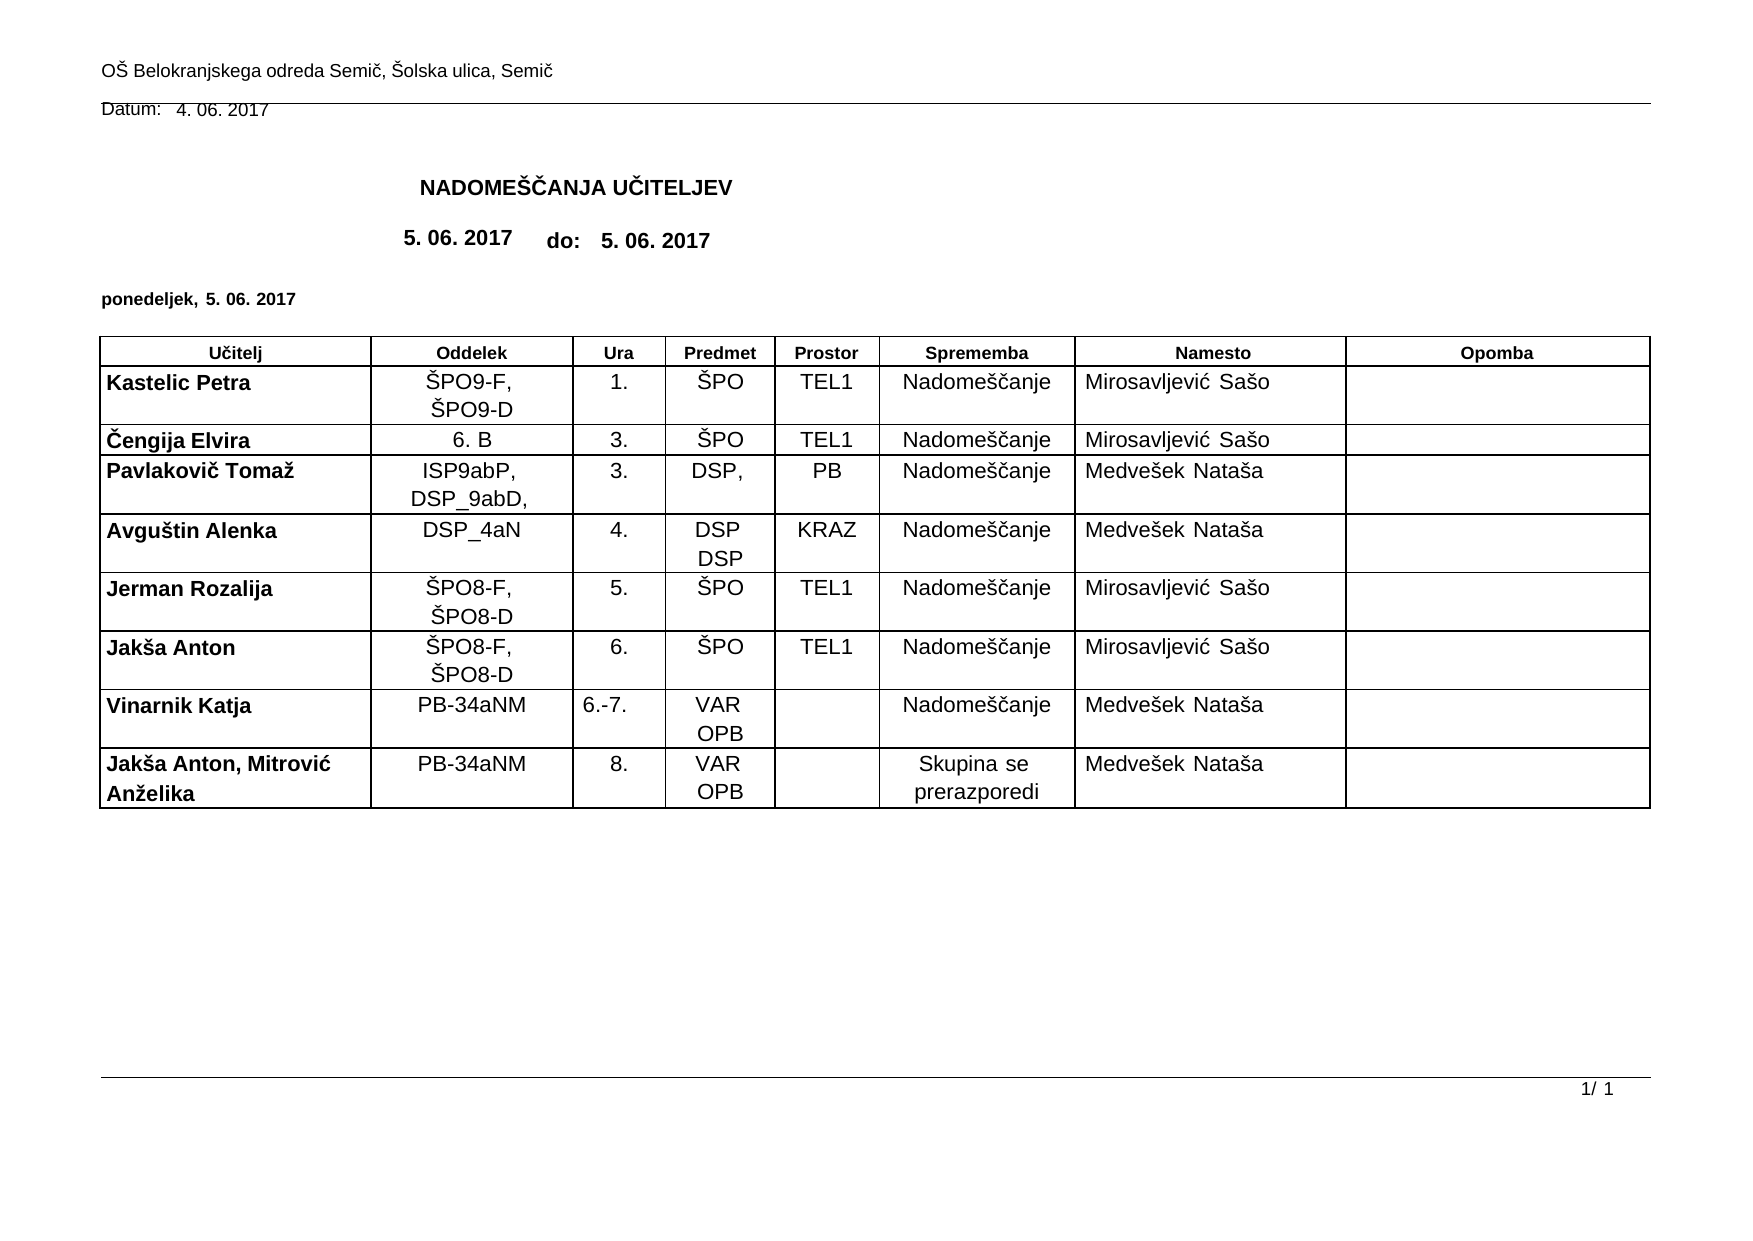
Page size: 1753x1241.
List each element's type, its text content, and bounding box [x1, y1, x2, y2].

table_cell TEL1 [776, 573, 879, 630]
text NADOMEŠČANJA UČITELJEV [419, 174, 1664, 199]
table_cell [776, 749, 879, 807]
table_cell [1347, 367, 1649, 424]
table_cell Vinarnik Katja [101, 690, 370, 747]
text 4. 06. 2017 [176, 98, 1664, 119]
table_cell Pavlakovič Tomaž [101, 456, 370, 513]
table_cell 5. [574, 573, 665, 630]
table_cell ŠPO [666, 632, 774, 689]
table_cell VAR OPB [666, 749, 774, 807]
text 5. 06. 2017 [601, 228, 1664, 253]
table_cell Nadomeščanje [880, 632, 1074, 689]
table_cell Čengija Elvira [101, 425, 370, 454]
table_cell Nadomeščanje [880, 515, 1074, 572]
table_cell 1. [574, 367, 665, 424]
table_cell Avguštin Alenka [101, 515, 370, 572]
table_cell 6. B [372, 425, 572, 454]
table_cell ŠPO9-F, ŠPO9-D [372, 367, 572, 424]
table_cell KRAZ [776, 515, 879, 572]
table_cell 8. [574, 749, 665, 807]
table_cell Nadomeščanje [880, 367, 1074, 424]
text Datum: [101, 97, 168, 118]
table_cell Jakša Anton, Mitrović Anželika [101, 749, 370, 807]
table_cell Jakša Anton [101, 632, 370, 689]
table_cell VAR OPB [666, 690, 774, 747]
table_cell DSP_4aN [372, 515, 572, 572]
table_cell Medvešek Nataša [1076, 456, 1345, 513]
table_cell Skupina se prerazporedi [880, 749, 1074, 807]
table_cell Nadomeščanje [880, 425, 1074, 454]
text 1/ 1 [89, 1078, 1613, 1100]
table_cell ŠPO8-F, ŠPO8-D [372, 632, 572, 689]
table_cell Kastelic Petra [101, 367, 370, 424]
text 5. 06. 2017 [89, 224, 512, 249]
table_header Ura [574, 337, 665, 365]
table_cell 4. [574, 515, 665, 572]
table_cell 6.-7. [574, 690, 665, 747]
table_cell Medvešek Nataša [1076, 690, 1345, 747]
table_cell ŠPO8-F, ŠPO8-D [372, 573, 572, 630]
table_cell DSP DSP [666, 515, 774, 572]
table_cell [1347, 749, 1649, 807]
table_cell 6. [574, 632, 665, 689]
table_header Predmet [666, 337, 774, 365]
table_cell ŠPO [666, 573, 774, 630]
table_header Oddelek [372, 337, 572, 365]
table_cell Mirosavljević Sašo [1076, 573, 1345, 630]
table_cell [1347, 690, 1649, 747]
table_header Opomba [1347, 337, 1649, 365]
table_cell Jerman Rozalija [101, 573, 370, 630]
table_cell [1347, 456, 1649, 513]
table_cell PB [776, 456, 879, 513]
table_cell Nadomeščanje [880, 690, 1074, 747]
table_cell [1347, 425, 1649, 454]
text OŠ Belokranjskega odreda Semič, Šolska ulica, Semič [101, 60, 1664, 81]
table_cell [1347, 515, 1649, 572]
table_header Sprememba [880, 337, 1074, 365]
table_cell PB-34aNM [372, 749, 572, 807]
table_cell ŠPO [666, 425, 774, 454]
table_cell DSP, [666, 456, 774, 513]
table_cell Nadomeščanje [880, 573, 1074, 630]
table_cell Mirosavljević Sašo [1076, 425, 1345, 454]
table_cell TEL1 [776, 632, 879, 689]
table_cell 3. [574, 456, 665, 513]
table_header Namesto [1076, 337, 1345, 365]
table_cell [1347, 573, 1649, 630]
table_cell [1347, 632, 1649, 689]
table_cell Medvešek Nataša [1076, 515, 1345, 572]
table_cell [776, 690, 879, 747]
table_cell Mirosavljević Sašo [1076, 632, 1345, 689]
table_cell ŠPO [666, 367, 774, 424]
table_cell PB-34aNM [372, 690, 572, 747]
table_cell TEL1 [776, 367, 879, 424]
table_cell Mirosavljević Sašo [1076, 367, 1345, 424]
table_header Prostor [776, 337, 879, 365]
table_cell 3. [574, 425, 665, 454]
table_cell ISP9abP, DSP_9abD, [372, 456, 572, 513]
text do: [546, 228, 588, 253]
table_cell Nadomeščanje [880, 456, 1074, 513]
table_cell Medvešek Nataša [1076, 749, 1345, 807]
text ponedeljek, 5. 06. 2017 [101, 288, 1664, 308]
table_header Učitelj [101, 337, 370, 365]
table_cell TEL1 [776, 425, 879, 454]
